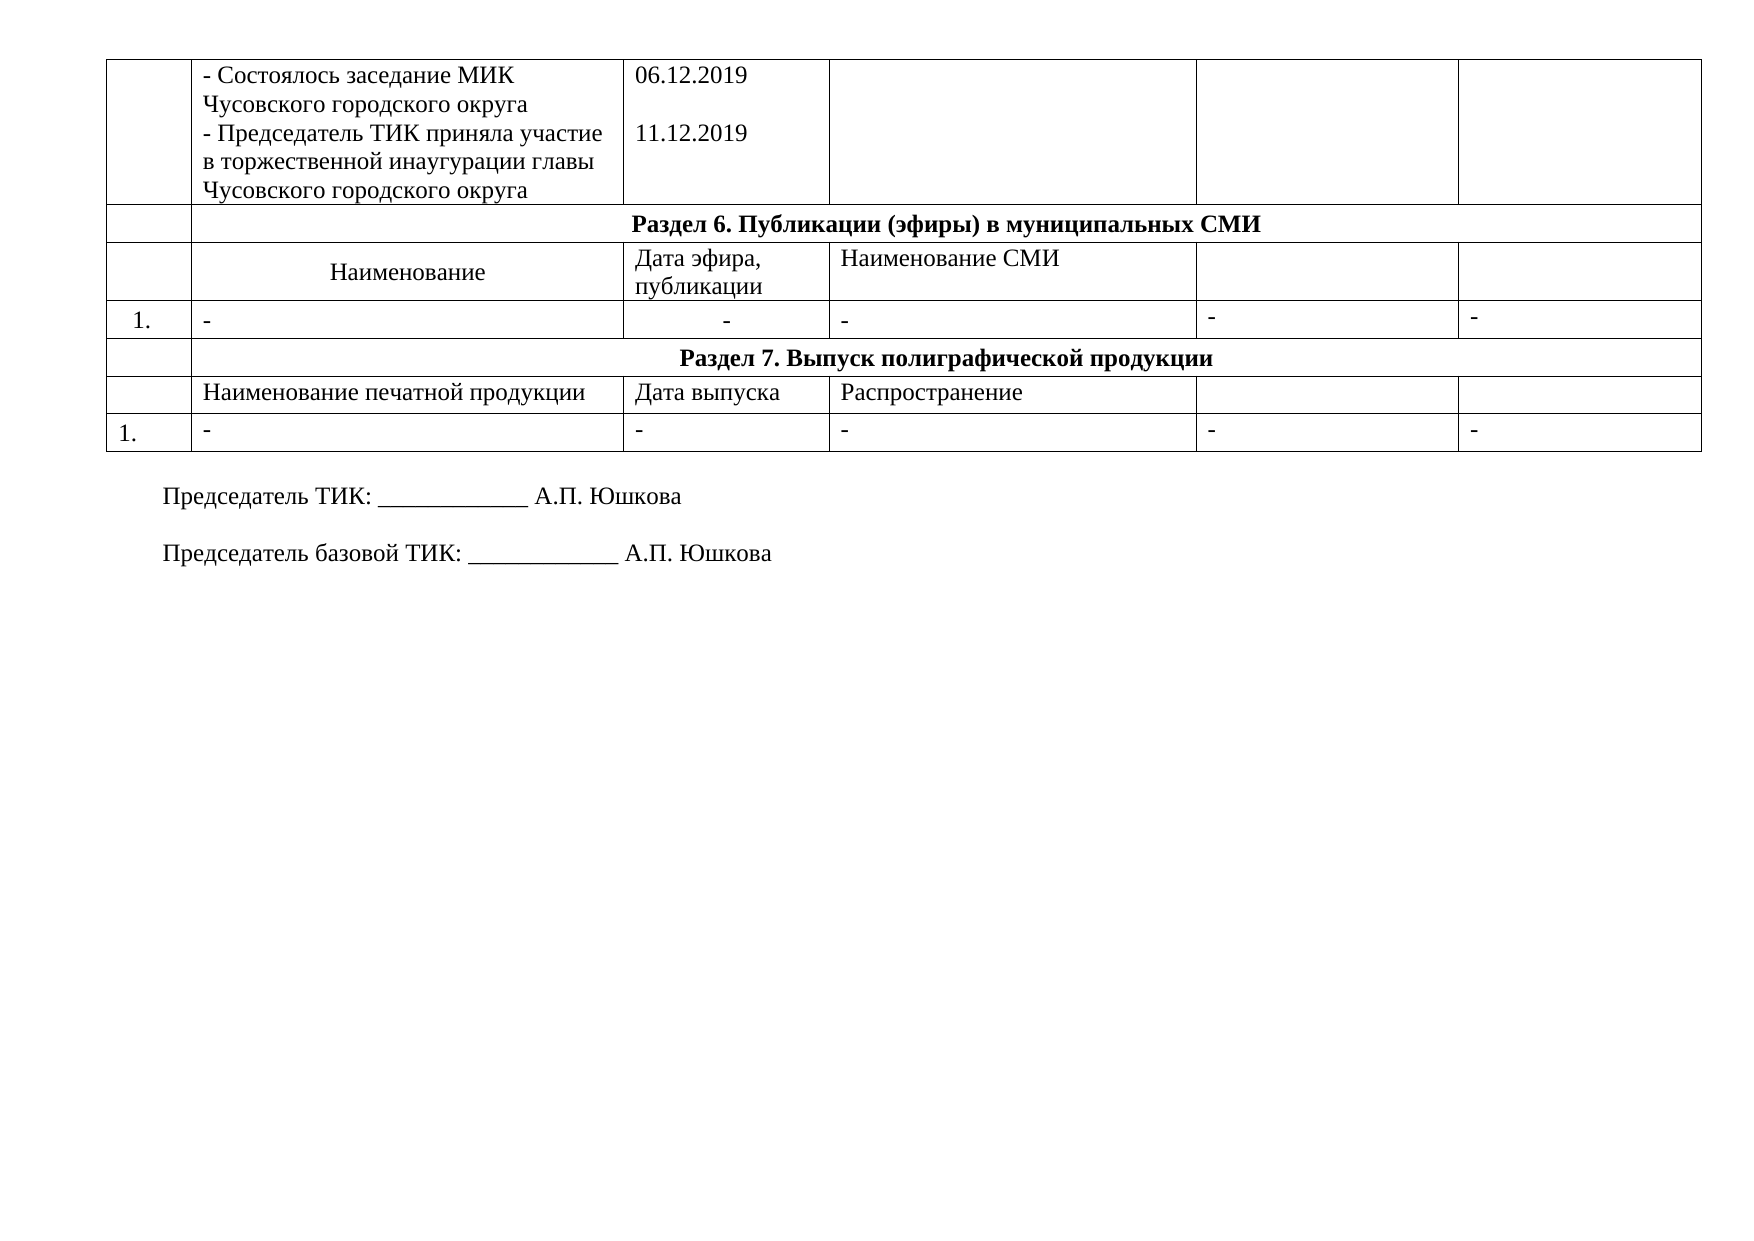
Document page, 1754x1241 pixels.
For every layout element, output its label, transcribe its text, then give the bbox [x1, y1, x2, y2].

table_cell - [624, 301, 829, 338]
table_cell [624, 60, 829, 204]
table_cell - [1197, 414, 1458, 451]
table_cell [1459, 243, 1701, 300]
text Председатель базовой ТИК: ____________ А.П. Юшкова [162, 538, 1636, 567]
table_cell - [1459, 301, 1701, 338]
table_cell Распространение [830, 377, 1196, 413]
table_cell [107, 205, 191, 242]
table_cell - [830, 301, 1196, 338]
table_cell [107, 243, 191, 300]
text Председатель ТИК: ____________ А.П. Юшкова [162, 481, 1636, 509]
table_cell - [1459, 414, 1701, 451]
table_cell Раздел 7. Выпуск полиграфической продукции [192, 339, 1701, 376]
table_cell [1459, 60, 1701, 204]
table_cell [107, 414, 191, 451]
table_cell - [624, 414, 829, 451]
table_cell [107, 339, 191, 376]
table_cell Дата эфира, публикации [624, 243, 829, 300]
table_cell [1459, 377, 1701, 413]
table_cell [830, 60, 1196, 204]
table_cell [107, 60, 191, 204]
table_cell Наименование печатной продукции [192, 377, 623, 413]
table_cell - [192, 414, 623, 451]
table_cell - [1197, 301, 1458, 338]
table_cell [107, 377, 191, 413]
table_cell - [192, 301, 623, 338]
table_cell Раздел 6. Публикации (эфиры) в муниципальных СМИ [192, 205, 1701, 242]
table_cell [1197, 377, 1458, 413]
table_cell Наименование [192, 243, 623, 300]
table_cell Наименование СМИ [830, 243, 1196, 300]
table_cell Дата выпуска [624, 377, 829, 413]
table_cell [1197, 60, 1458, 204]
table_cell [107, 301, 191, 338]
table_cell - [830, 414, 1196, 451]
table_cell [1197, 243, 1458, 300]
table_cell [192, 60, 623, 204]
